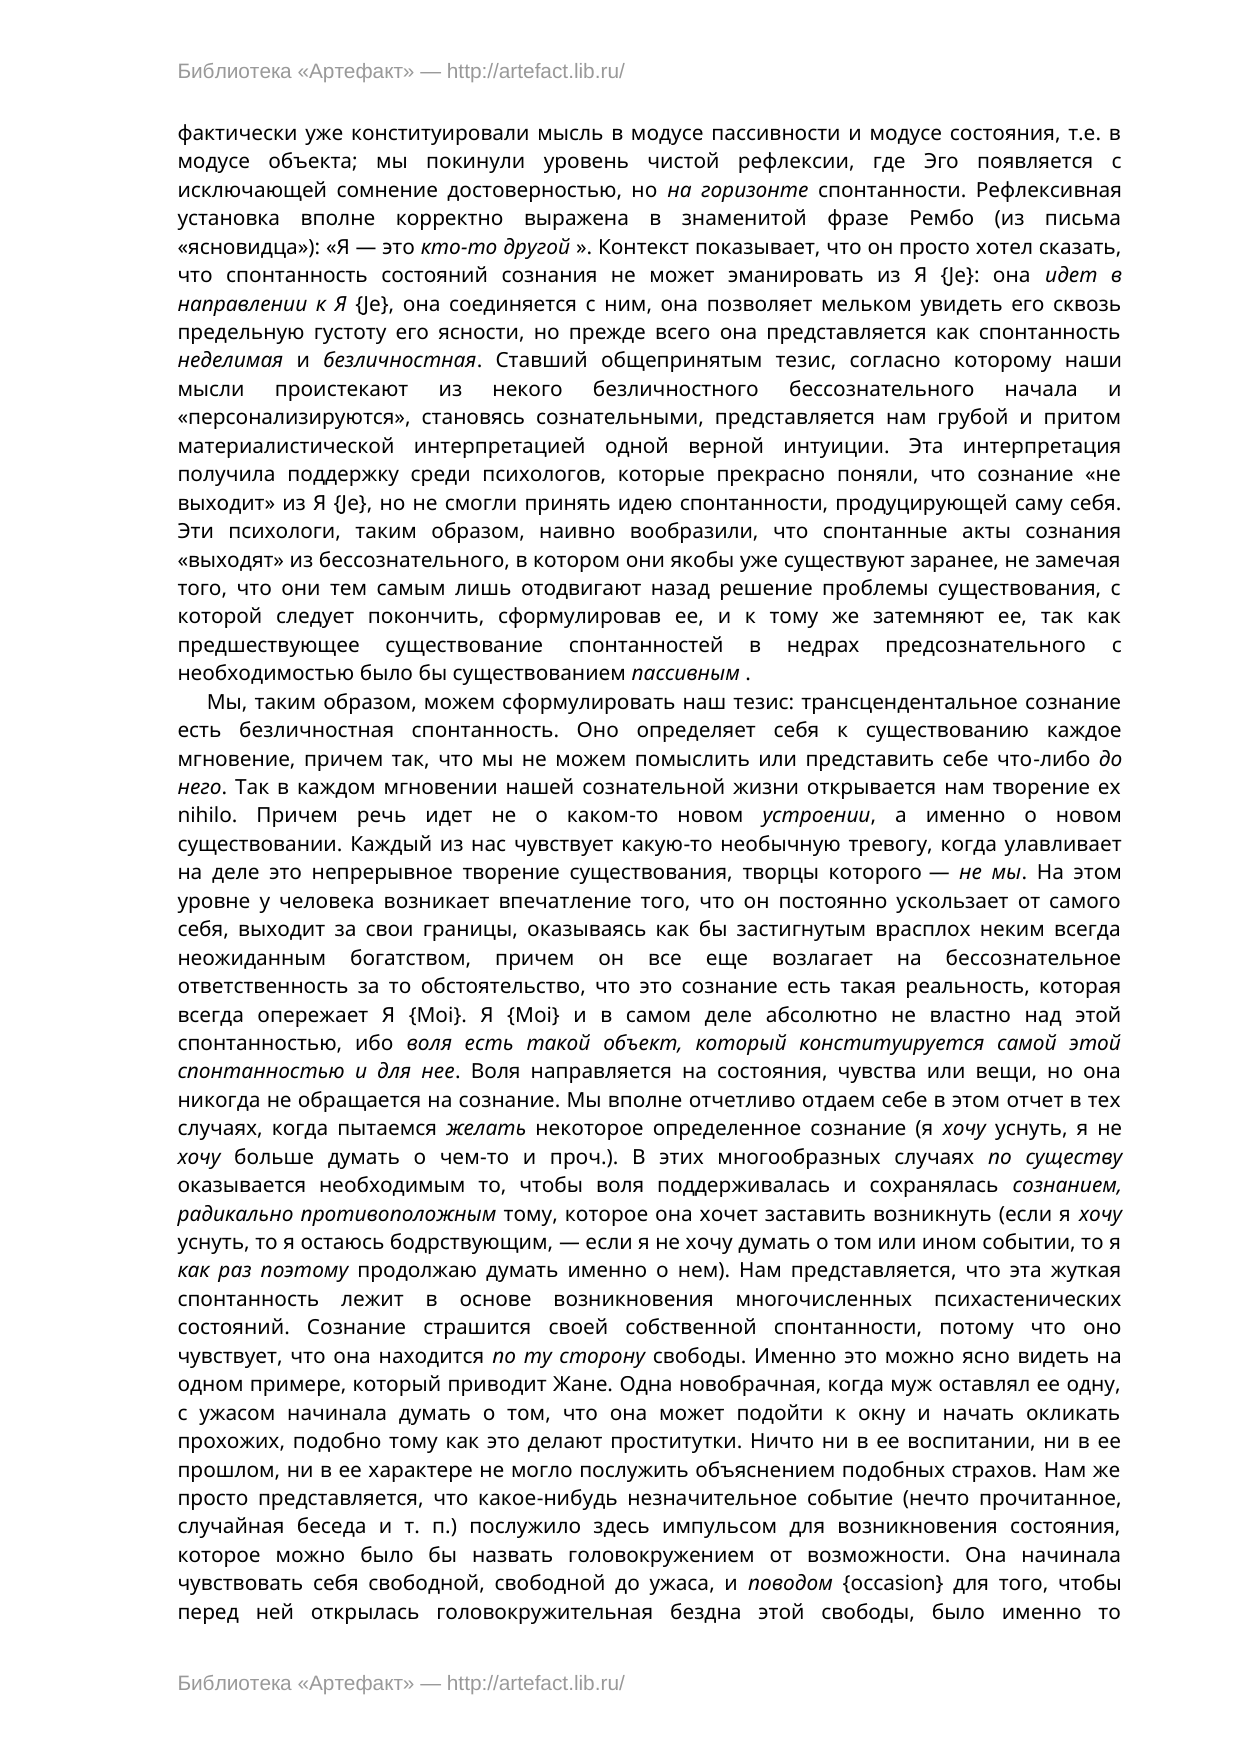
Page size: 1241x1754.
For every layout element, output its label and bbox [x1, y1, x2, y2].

text [177, 118, 1122, 687]
text [177, 687, 1122, 1625]
